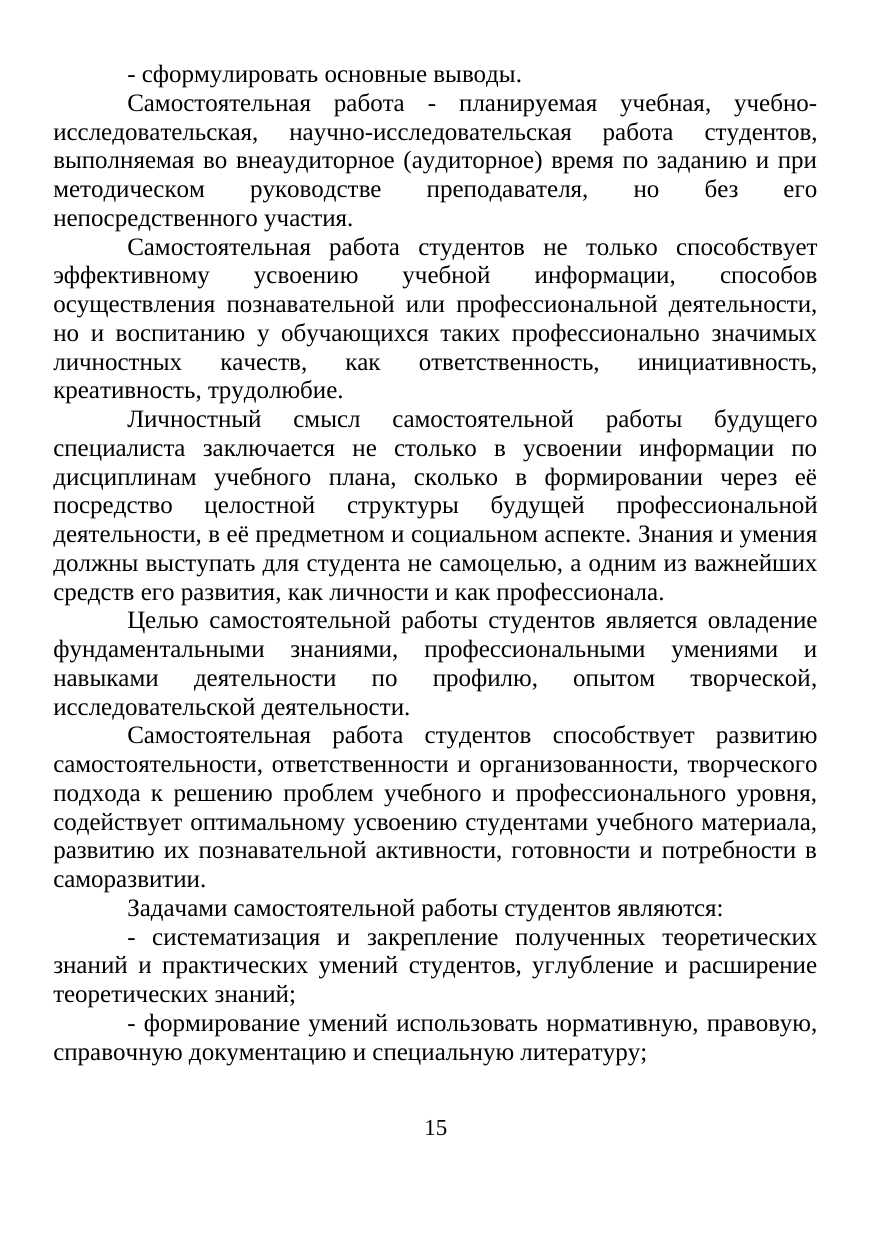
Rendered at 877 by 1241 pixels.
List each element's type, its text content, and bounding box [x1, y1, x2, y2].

text - формирование умений использовать нормативную, правовую, справочную документацию и специальную литературу; [53, 1008, 818, 1065]
text - сформулировать основные выводы. [53, 59, 818, 88]
text - систематизация и закрепление полученных теоретических знаний и практических умений студентов, углубление и расширение теоретических знаний; [53, 922, 818, 1008]
text Задачами самостоятельной работы студентов являются: [53, 893, 818, 922]
text Самостоятельная работа студентов не только способствует эффективному усвоению учебной информации, способов осуществления познавательной или профессиональной деятельности, но и воспитанию у обучающихся таких профессионально значимых личностных качеств, как ответственность, инициативность, креативность, трудолюбие. [53, 232, 818, 404]
text Целью самостоятельной работы студентов является овладение фундаментальными знаниями, профессиональными умениями и навыками деятельности по профилю, опытом творческой, исследовательской деятельности. [53, 605, 818, 720]
text Личностный смысл самостоятельной работы будущего специалиста заключается не столько в усвоении информации по дисциплинам учебного плана, сколько в формировании через её посредство целостной структуры будущей профессиональной деятельности, в её предметном и социальном аспекте. Знания и умения должны выступать для студента не самоцелью, а одним из важнейших средств его развития, как личности и как профессионала. [53, 404, 818, 605]
text Самостоятельная работа студентов способствует развитию самостоятельности, ответственности и организованности, творческого подхода к решению проблем учебного и профессионального уровня, содействует оптимальному усвоению студентами учебного материала, развитию их познавательной активности, готовности и потребности в саморазвитии. [53, 720, 818, 893]
text Самостоятельная работа - планируемая учебная, учебно-исследовательская, научно-исследовательская работа студентов, выполняемая во внеаудиторное (аудиторное) время по заданию и при методическом руководстве преподавателя, но без его непосредственного участия. [53, 88, 818, 232]
